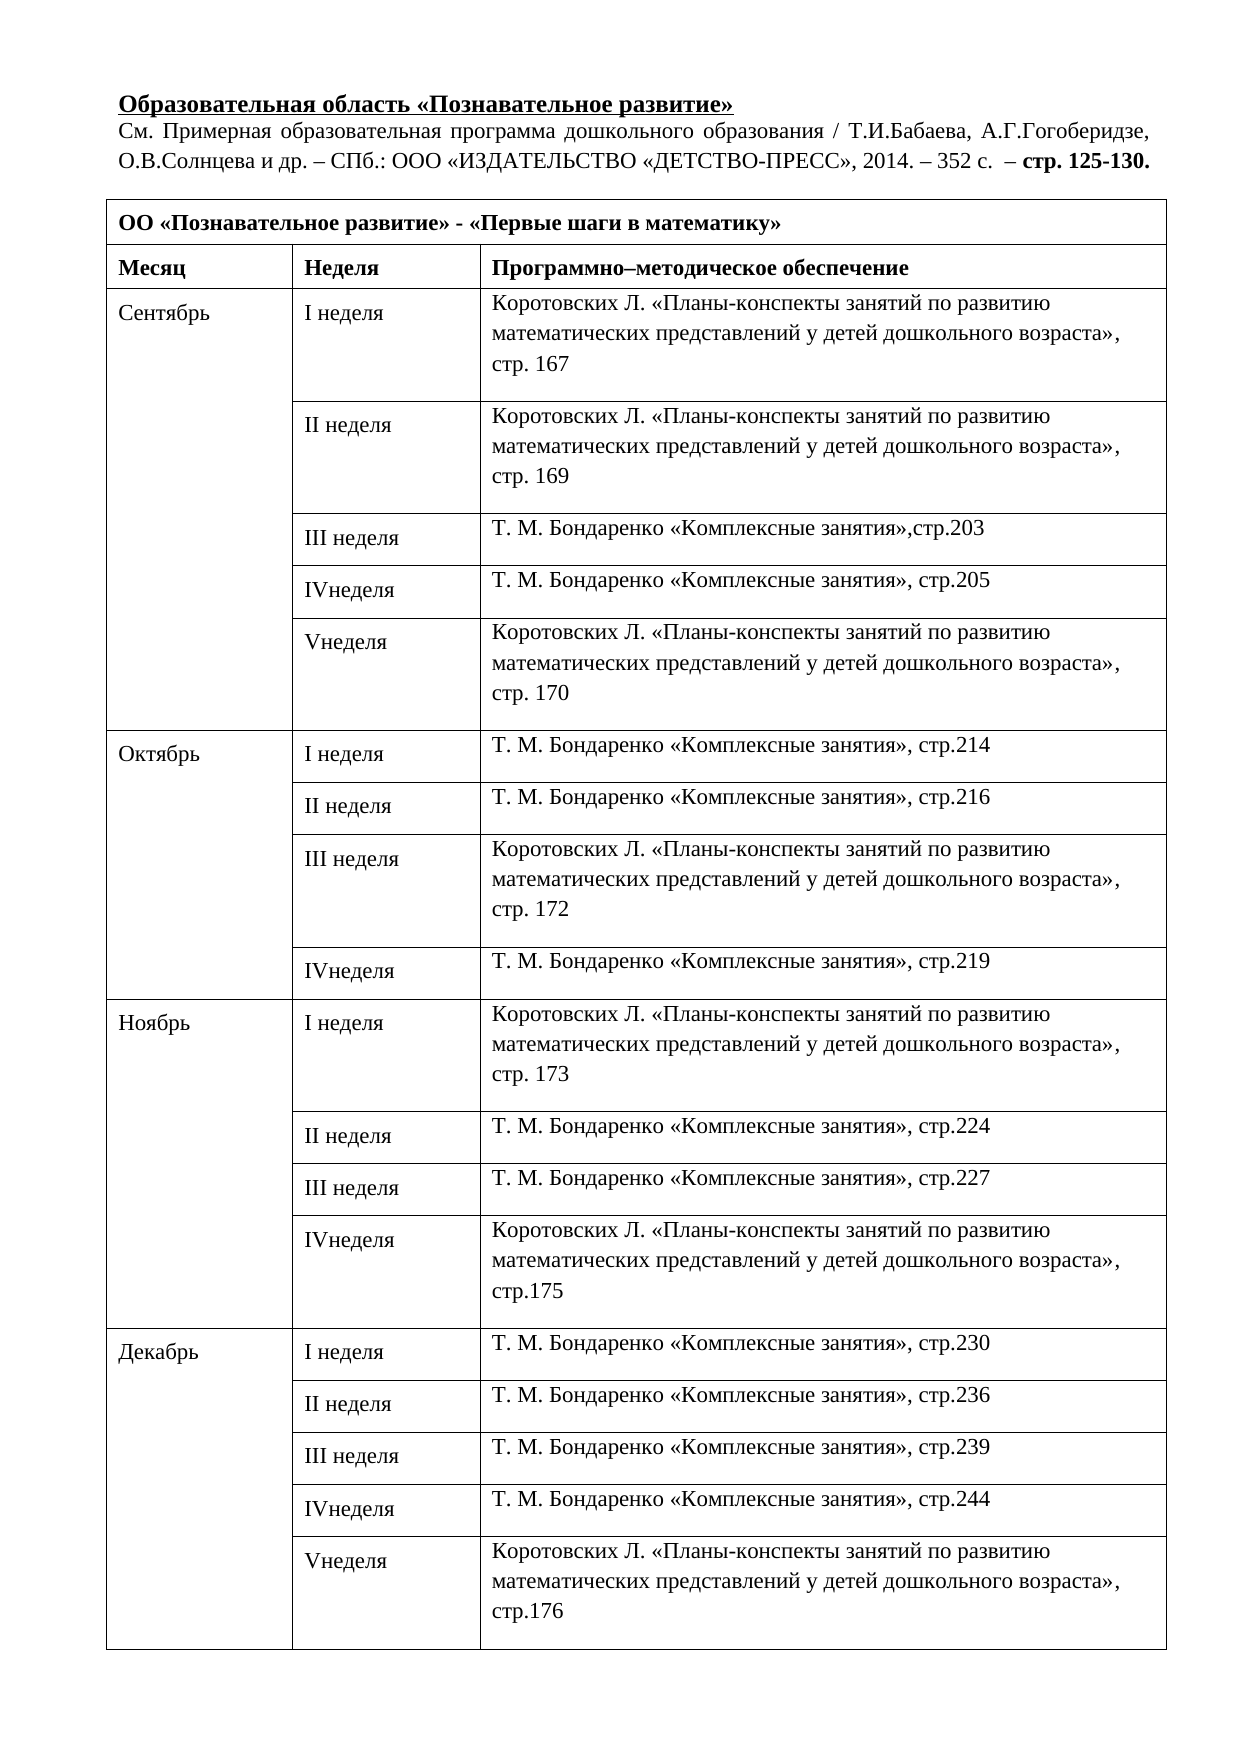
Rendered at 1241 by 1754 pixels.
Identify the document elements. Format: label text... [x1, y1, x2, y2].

table_cell I неделя [293, 1000, 480, 1111]
table_cell IVнеделя [293, 566, 480, 617]
table_cell Т. М. Бондаренко «Комплексные занятия», стр.230 [481, 1329, 1166, 1380]
table_cell Т. М. Бондаренко «Комплексные занятия», стр.224 [481, 1112, 1166, 1163]
table_cell Коротовских Л. «Планы-конспекты занятий по развитию математических представлений у детей дошкольного возраста», стр.176 [481, 1537, 1166, 1649]
table_cell Коротовских Л. «Планы-конспекты занятий по развитию математических представлений у детей дошкольного возраста», стр. 170 [481, 619, 1166, 730]
table_cell Коротовских Л. «Планы-конспекты занятий по развитию математических представлений у детей дошкольного возраста», стр. 167 [481, 289, 1166, 401]
table_cell II неделя [293, 783, 480, 834]
text Образовательная область «Познавательное развитие» [118, 89, 1152, 117]
table_cell Т. М. Бондаренко «Комплексные занятия», стр.236 [481, 1381, 1166, 1432]
table_cell Т. М. Бондаренко «Комплексные занятия», стр.216 [481, 783, 1166, 834]
table_cell Т. М. Бондаренко «Комплексные занятия», стр.227 [481, 1164, 1166, 1215]
table_cell Декабрь [107, 1329, 292, 1649]
table_cell Т. М. Бондаренко «Комплексные занятия», стр.219 [481, 948, 1166, 999]
table_cell II неделя [293, 402, 480, 513]
text См. Примерная образовательная программа дошкольного образования / Т.И.Бабаева, А.Г.Гогоберидзе, О.В.Солнцева и др. – СПб.: ООО «ИЗДАТЕЛЬСТВО «ДЕТСТВО-ПРЕСС», 2014. – 352 с. – стр. 125-130. [118, 117, 1152, 174]
table_cell IVнеделя [293, 1216, 480, 1328]
table_cell Коротовских Л. «Планы-конспекты занятий по развитию математических представлений у детей дошкольного возраста», стр. 173 [481, 1000, 1166, 1111]
table_cell I неделя [293, 731, 480, 782]
table_cell II неделя [293, 1381, 480, 1432]
table_cell I неделя [293, 1329, 480, 1380]
table_cell Программно–методическое обеспечение [481, 245, 1166, 288]
table_cell Октябрь [107, 731, 292, 999]
table_cell I неделя [293, 289, 480, 401]
table_cell Vнеделя [293, 1537, 480, 1649]
table_cell Неделя [293, 245, 480, 288]
table_cell IVнеделя [293, 948, 480, 999]
table_cell III неделя [293, 514, 480, 565]
table_cell Т. М. Бондаренко «Комплексные занятия», стр.205 [481, 566, 1166, 617]
table_cell Т. М. Бондаренко «Комплексные занятия», стр.214 [481, 731, 1166, 782]
table_cell Сентябрь [107, 289, 292, 730]
table_cell III неделя [293, 1433, 480, 1484]
table_cell II неделя [293, 1112, 480, 1163]
table_cell Т. М. Бондаренко «Комплексные занятия», стр.244 [481, 1485, 1166, 1536]
table_cell III неделя [293, 1164, 480, 1215]
table_cell Коротовских Л. «Планы-конспекты занятий по развитию математических представлений у детей дошкольного возраста», стр. 172 [481, 835, 1166, 947]
table_cell Т. М. Бондаренко «Комплексные занятия», стр.239 [481, 1433, 1166, 1484]
table_cell III неделя [293, 835, 480, 947]
table_cell Коротовских Л. «Планы-конспекты занятий по развитию математических представлений у детей дошкольного возраста», стр.175 [481, 1216, 1166, 1328]
table_cell Коротовских Л. «Планы-конспекты занятий по развитию математических представлений у детей дошкольного возраста», стр. 169 [481, 402, 1166, 513]
table_cell Месяц [107, 245, 292, 288]
table_header ОО «Познавательное развитие» - «Первые шаги в математику» [107, 200, 1166, 243]
table_cell Vнеделя [293, 619, 480, 730]
table_cell Т. М. Бондаренко «Комплексные занятия»,стр.203 [481, 514, 1166, 565]
table_cell IVнеделя [293, 1485, 480, 1536]
table_cell Ноябрь [107, 1000, 292, 1328]
